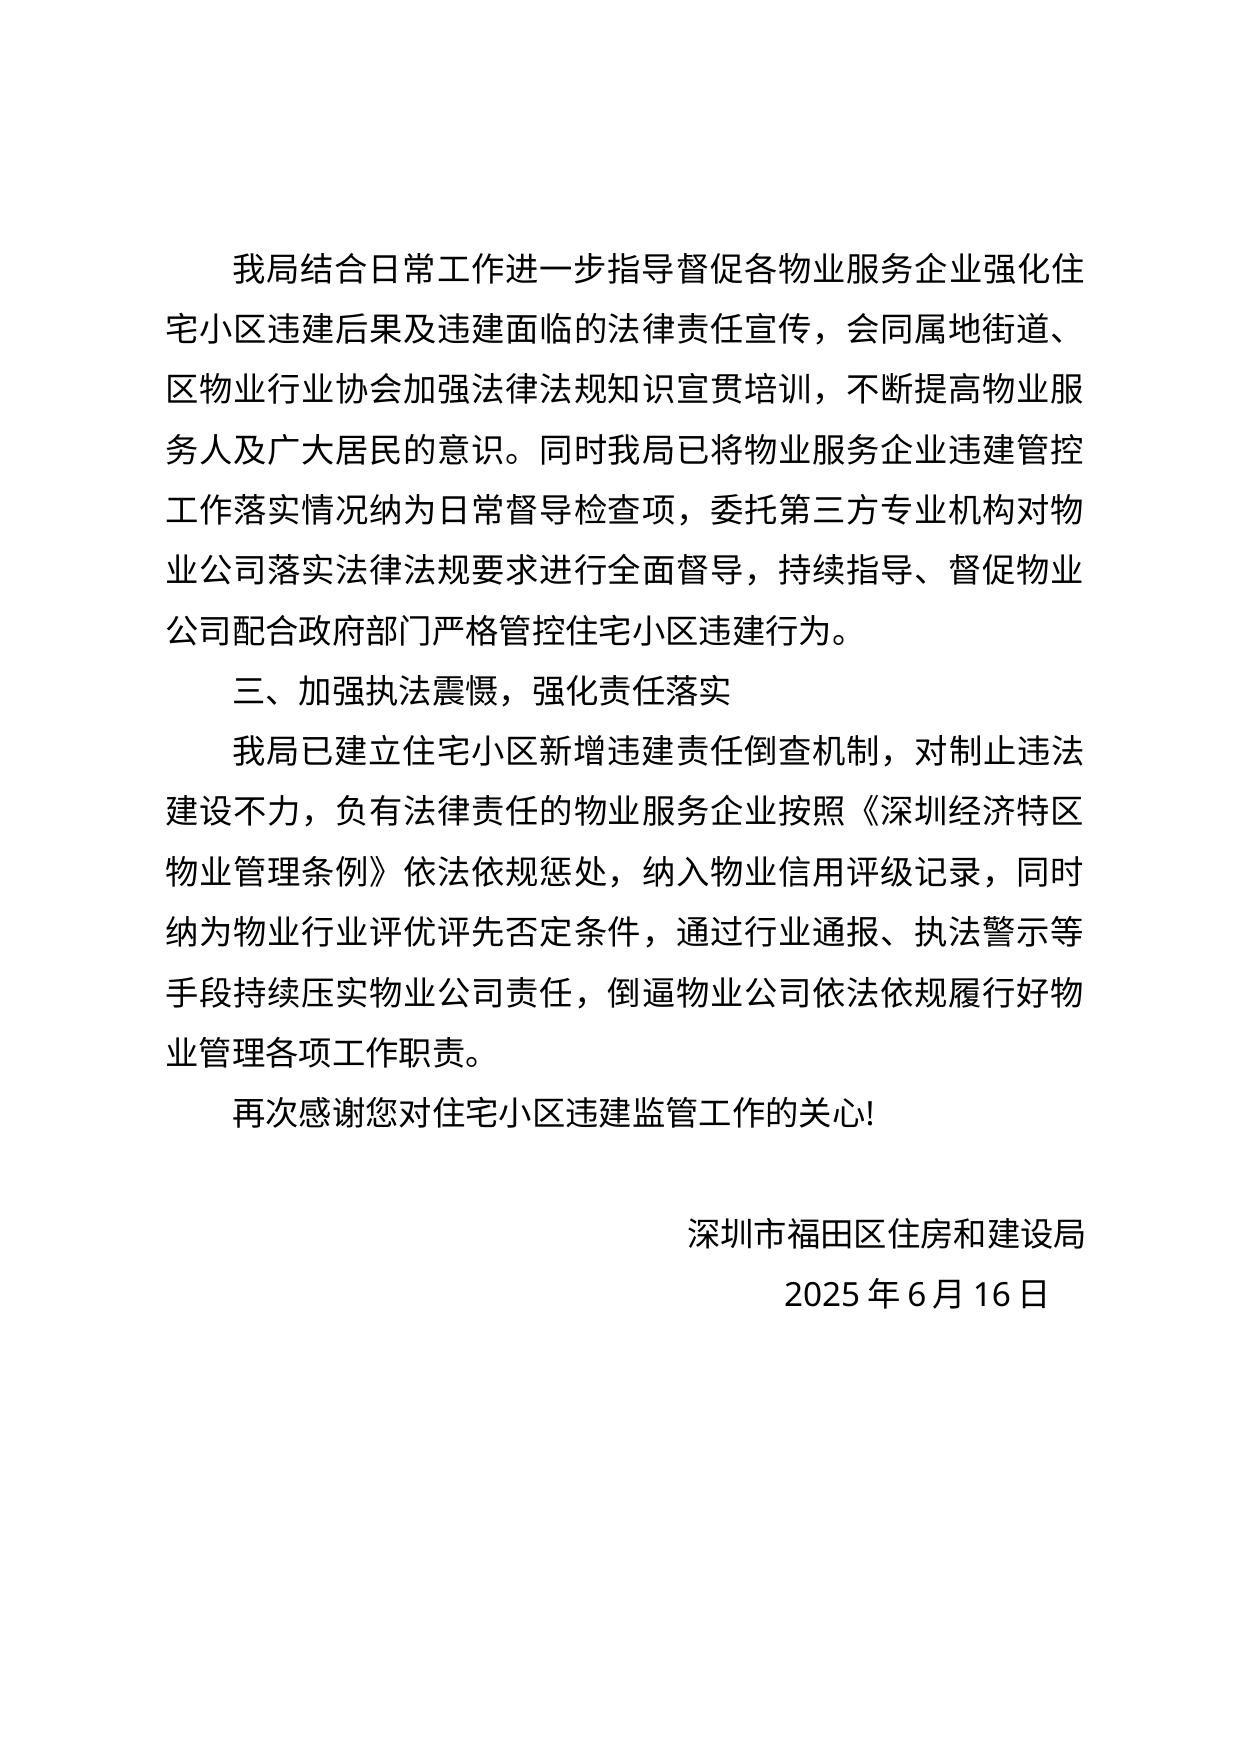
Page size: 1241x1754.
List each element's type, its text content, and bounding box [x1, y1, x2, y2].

text 我局结合日常工作进一步指导督促各物业服务企业强化住宅小区违建后果及违建面临的法律责任宣传，会同属地街道、区物业行业协会加强法律法规知识宣贯培训，不断提高物业服务人及广大居民的意识。同时我局已将物业服务企业违建管控工作落实情况纳为日常督导检查项，委托第三方专业机构对物业公司落实法律法规要求进行全面督导，持续指导、督促物业公司配合政府部门严格管控住宅小区违建行为。 [165, 233, 1087, 655]
text 再次感谢您对住宅小区违建监管工作的关心! [165, 1077, 1087, 1138]
text 2025年6月16日 [165, 1258, 1051, 1318]
text 三、加强执法震慑，强化责任落实 [165, 655, 1087, 715]
text 深圳市福田区住房和建设局 [165, 1198, 1087, 1258]
text 我局已建立住宅小区新增违建责任倒查机制，对制止违法建设不力，负有法律责任的物业服务企业按照《深圳经济特区物业管理条例》依法依规惩处，纳入物业信用评级记录，同时纳为物业行业评优评先否定条件，通过行业通报、执法警示等手段持续压实物业公司责任，倒逼物业公司依法依规履行好物业管理各项工作职责。 [165, 715, 1087, 1077]
